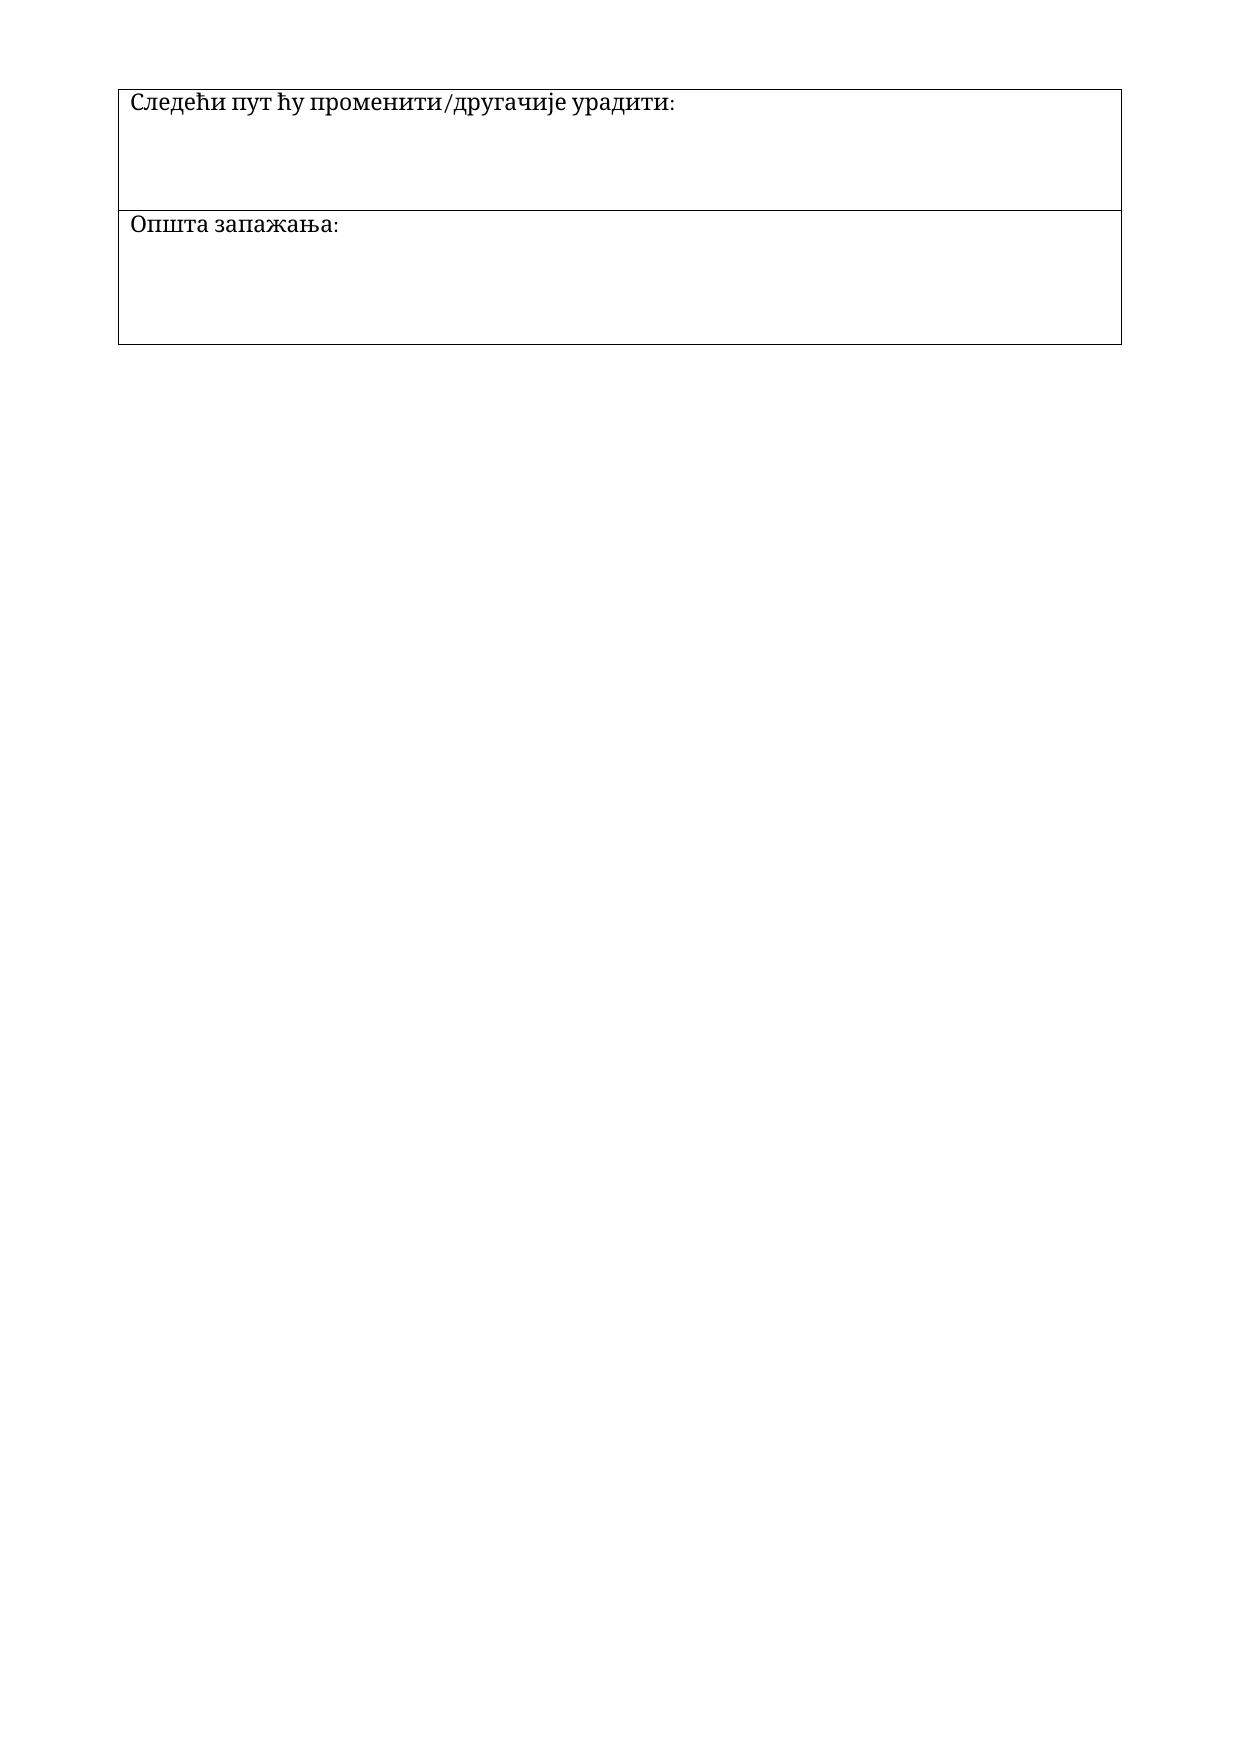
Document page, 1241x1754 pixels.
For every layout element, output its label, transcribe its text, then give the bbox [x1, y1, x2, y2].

table_cell Следећи пут ћу променити/другачије урадити: [119, 90, 1121, 210]
table_cell Општа запажања: [119, 211, 1121, 343]
